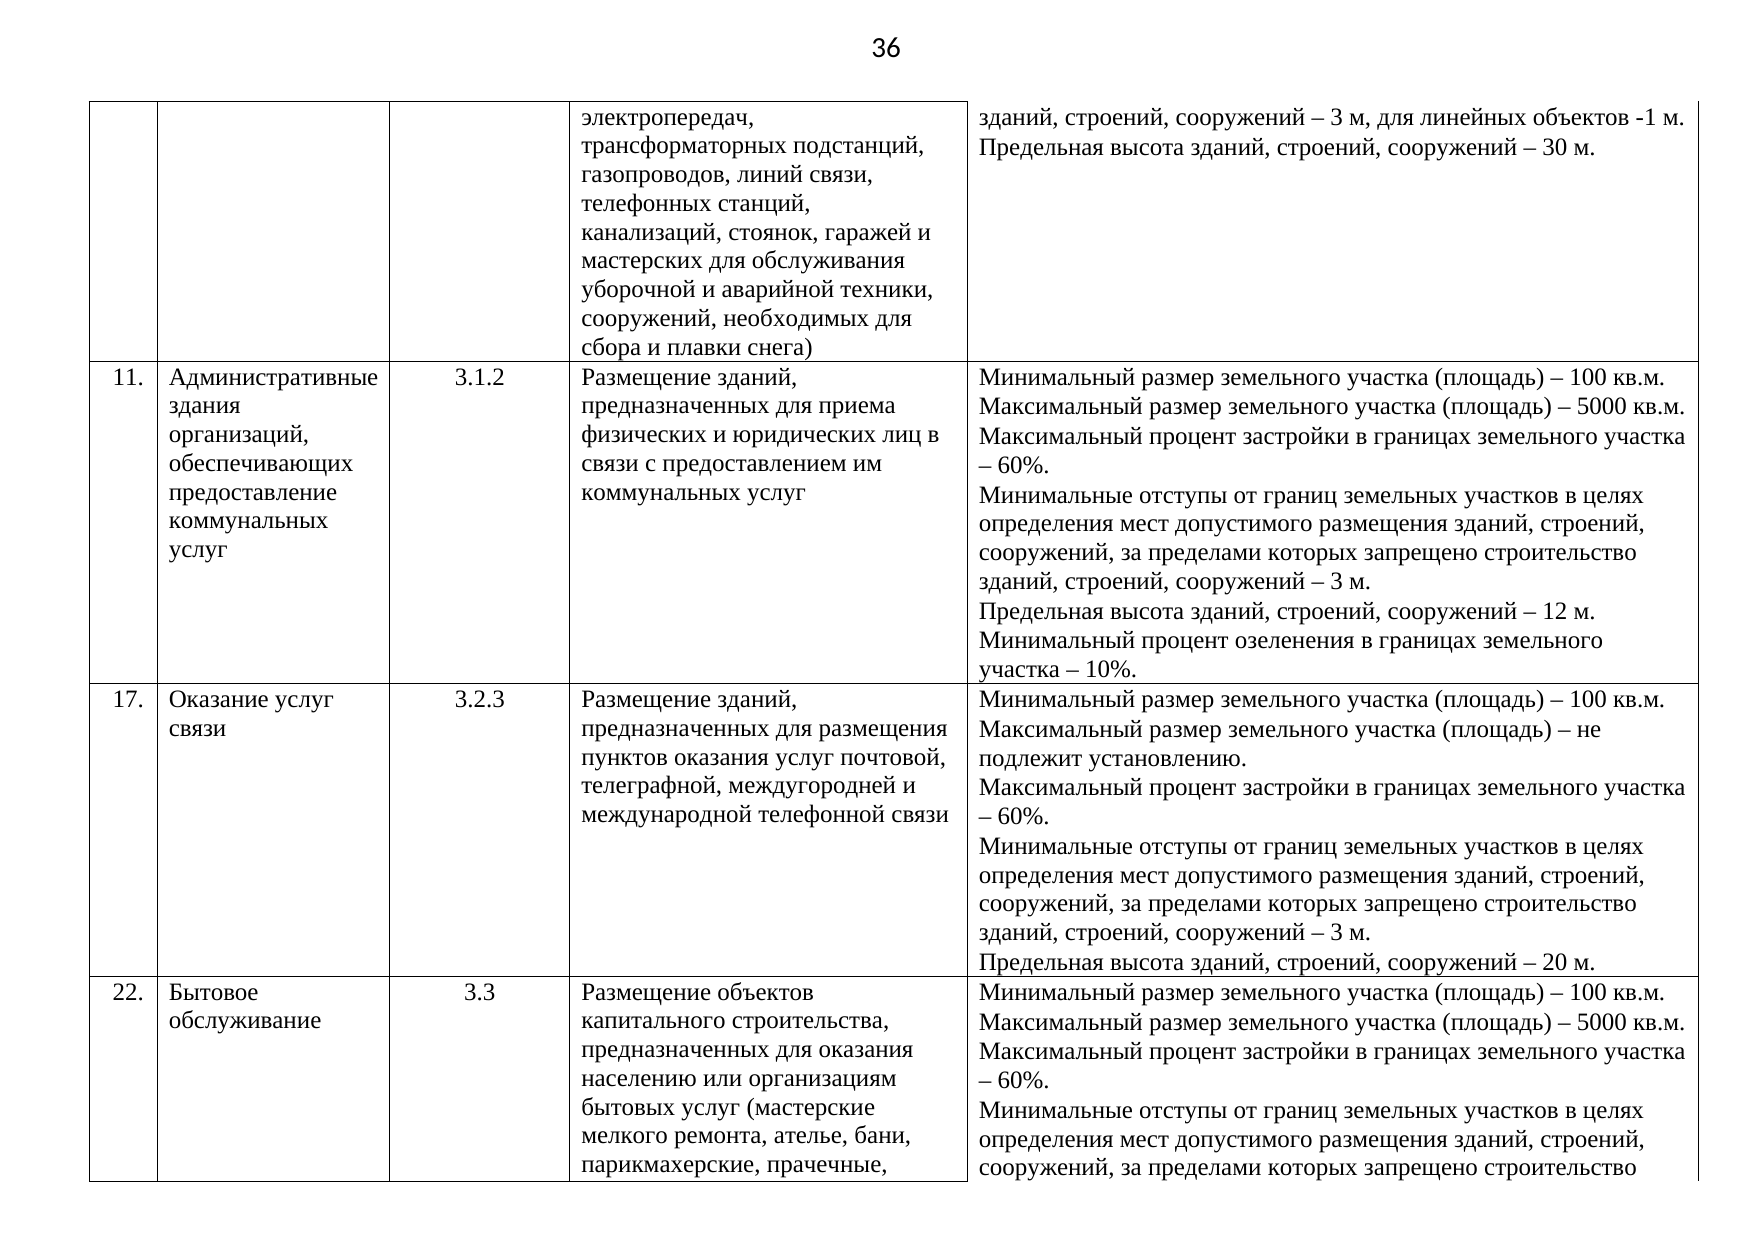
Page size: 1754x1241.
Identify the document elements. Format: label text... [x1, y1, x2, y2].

table_cell [90, 684, 157, 976]
table_cell [90, 977, 157, 1181]
table_cell Минимальный размер земельного участка (площадь) – 100 кв.м. [968, 684, 1698, 713]
table_cell Размещение зданий, предназначенных для размещения пунктов оказания услуг почтовой, телеграфной, междугородней и международной телефонной связи [570, 684, 967, 976]
table_cell 3.2.3 [390, 684, 569, 976]
table_cell [90, 362, 157, 683]
table_cell Минимальный размер земельного участка (площадь) – 100 кв.м. [968, 362, 1698, 390]
table_cell Минимальный размер земельного участка (площадь) – 100 кв.м. [968, 977, 1698, 1006]
table_cell Размещение объектов капитального строительства, предназначенных для оказания населению или организациям бытовых услуг (мастерские мелкого ремонта, ателье, бани, парикмахерские, прачечные, химчистки, похоронные бюро) [570, 977, 967, 1181]
table_cell Размещение зданий, предназначенных для приема физических и юридических лиц в связи с предоставлением им коммунальных услуг [570, 362, 967, 683]
table_cell Максимальный процент застройки в границах земельного участка – 60%. [968, 420, 1698, 479]
table_cell Максимальный размер земельного участка (площадь) – 5000 кв.м. [968, 1006, 1698, 1035]
table_cell Административные здания организаций, обеспечивающих предоставление коммунальных услуг [158, 362, 389, 683]
table_cell Бытовое обслуживание [158, 977, 389, 1181]
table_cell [968, 101, 1698, 131]
table_cell 3.1.2 [390, 362, 569, 683]
table_cell Предельная высота зданий, строений, сооружений – 30 м. [968, 131, 1698, 361]
table_cell Оказание услуг связи [158, 684, 389, 976]
table_cell Минимальный процент озеленения в границах земельного участка – 10%. [968, 625, 1698, 683]
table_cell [968, 1094, 1698, 1181]
table_cell Предельная высота зданий, строений, сооружений – 12 м. [968, 595, 1698, 624]
table_cell Максимальный процент застройки в границах земельного участка – 60%. [968, 1035, 1698, 1094]
table_cell Максимальный процент застройки в границах земельного участка – 60%. [968, 771, 1698, 830]
table_cell Предельная высота зданий, строений, сооружений – 20 м. [968, 946, 1698, 976]
table_cell Максимальный размер земельного участка (площадь) – 5000 кв.м. [968, 390, 1698, 420]
table_cell Максимальный размер земельного участка (площадь) – не подлежит установлению. [968, 713, 1698, 771]
table_cell 3.3 [390, 977, 569, 1181]
